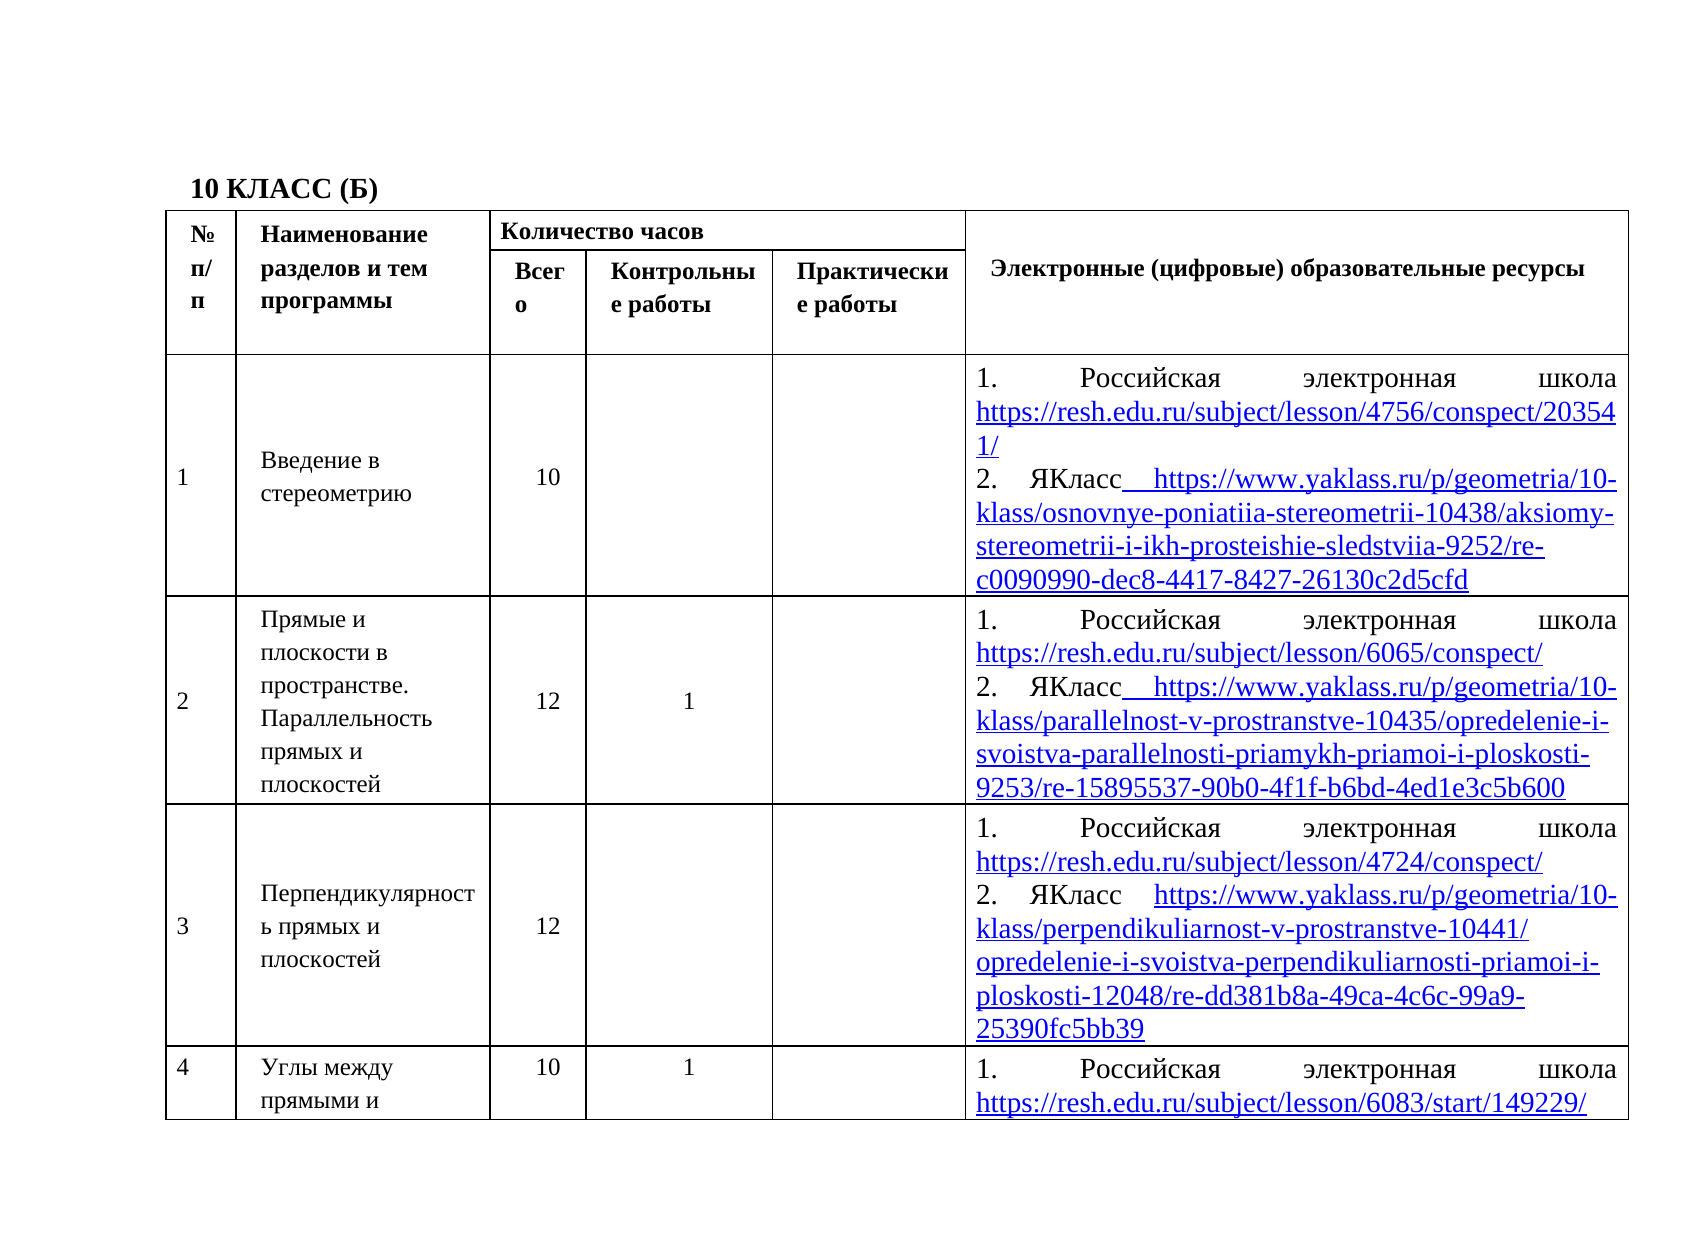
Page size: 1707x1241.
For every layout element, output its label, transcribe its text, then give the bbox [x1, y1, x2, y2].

table_cell Всего [491, 251, 585, 354]
table_cell Перпендикулярность прямых и плоскостей [237, 805, 489, 1045]
table_cell [587, 805, 772, 1045]
table_cell [773, 355, 965, 595]
table_cell 12 [491, 805, 585, 1045]
text 10 КЛАСС (Б) [190, 171, 1618, 205]
table_header Наименование разделов и тем программы [237, 211, 489, 354]
table_header Электронные (цифровые) образовательные ресурсы [966, 211, 1628, 354]
table_cell 2 [167, 597, 235, 803]
table_cell 3 [167, 805, 235, 1045]
table_header № п/п [167, 211, 235, 354]
table_cell [773, 1047, 965, 1119]
table_cell 1 [587, 1047, 772, 1119]
table_cell Прямые и плоскости в пространстве. Параллельность прямых и плоскостей [237, 597, 489, 803]
table_cell 4 [167, 1047, 235, 1119]
table_cell Контрольные работы [587, 251, 772, 354]
table_cell 10 [491, 355, 585, 595]
table_cell 12 [491, 597, 585, 803]
table_cell Практические работы [773, 251, 965, 354]
table_header Количество часов [491, 211, 965, 249]
table_cell [773, 805, 965, 1045]
table_cell [773, 597, 965, 803]
table_cell Введение в стереометрию [237, 355, 489, 595]
table_cell 10 [491, 1047, 585, 1119]
table_cell [587, 355, 772, 595]
table_cell 1. Российская электронная школа https://resh.edu.ru/subject/lesson/4724/conspect/ 2. ЯКласс https://www.yaklass.ru/p/geometria/10-klass/perpendikuliarnost-v-prostranstve-10441/opredelenie-i-svoistva-perpendikuliarnosti-priamoi-i-ploskosti-12048/re-dd381b8a-49ca-4c6c-99a9-25390fc5bb39 [966, 805, 1628, 1045]
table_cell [237, 1047, 489, 1119]
table_cell 1. Российская электронная школа https://resh.edu.ru/subject/lesson/6065/conspect/ 2. ЯКласс https://www.yaklass.ru/p/geometria/10-klass/parallelnost-v-prostranstve-10435/opredelenie-i-svoistva-parallelnosti-priamykh-priamoi-i-ploskosti-9253/re-15895537-90b0-4f1f-b6bd-4ed1e3c5b600 [966, 597, 1628, 803]
table_cell 1 [167, 355, 235, 595]
table_cell 1. Российская электронная школа https://resh.edu.ru/subject/lesson/4756/conspect/203541/ 2. ЯКласс https://www.yaklass.ru/p/geometria/10-klass/osnovnye-poniatiia-stereometrii-10438/aksiomy-stereometrii-i-ikh-prosteishie-sledstviia-9252/re-c0090990-dec8-4417-8427-26130c2d5cfd [966, 355, 1628, 595]
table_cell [966, 1047, 1628, 1119]
table_cell 1 [587, 597, 772, 803]
